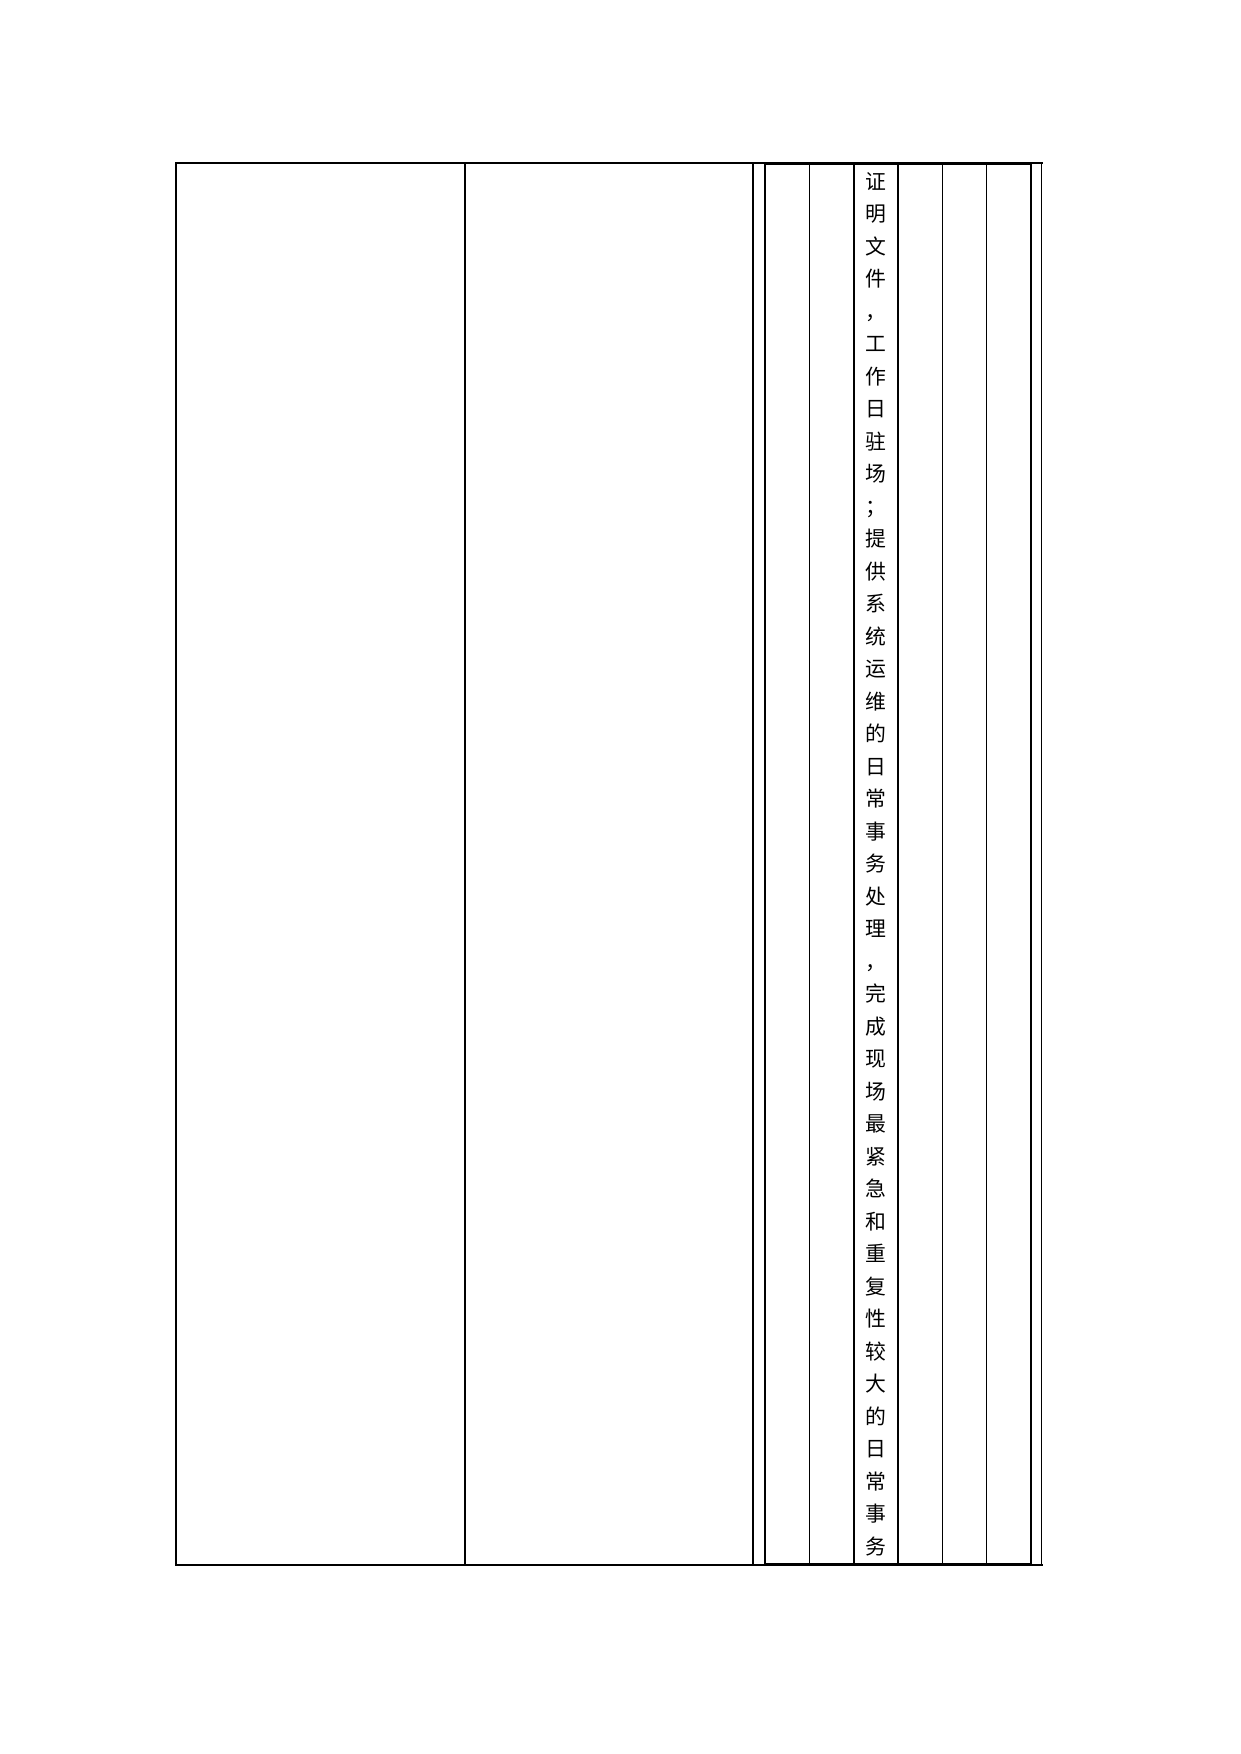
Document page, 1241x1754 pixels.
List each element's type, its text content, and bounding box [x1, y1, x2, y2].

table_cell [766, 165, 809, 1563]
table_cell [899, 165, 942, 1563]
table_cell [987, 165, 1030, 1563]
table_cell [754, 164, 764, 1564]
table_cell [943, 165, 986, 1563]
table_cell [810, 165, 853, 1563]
table_cell [466, 164, 752, 1564]
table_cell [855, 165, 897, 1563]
table_cell 1 [177, 164, 464, 1564]
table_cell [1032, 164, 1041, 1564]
